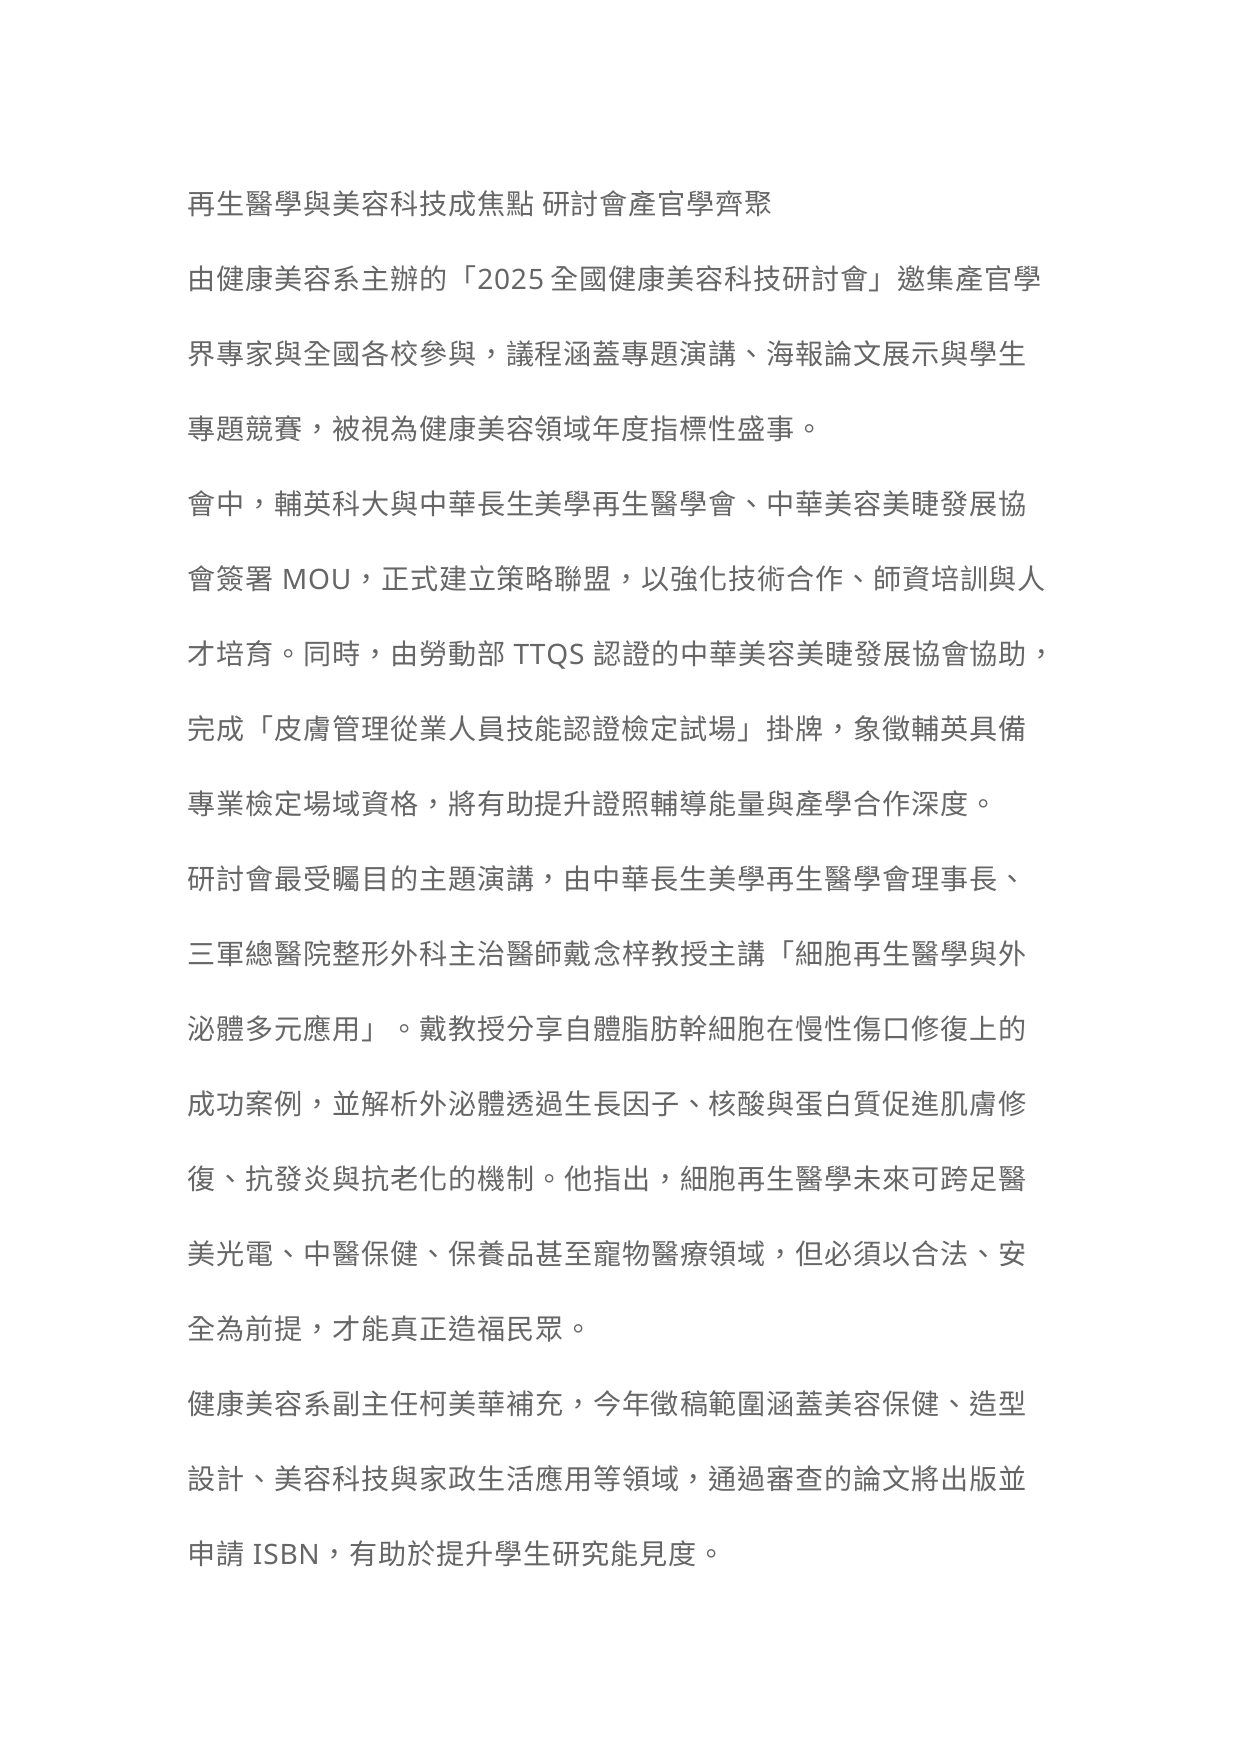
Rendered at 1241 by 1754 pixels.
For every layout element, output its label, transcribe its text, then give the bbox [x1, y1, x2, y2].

text 健康美容系副主任柯美華補充，今年徵稿範圍涵蓋美容保健、造型設計、美容科技與家政生活應用等領域，通過審查的論文將出版並申請 ISBN，有助於提升學生研究能見度。 [187, 1364, 1053, 1589]
text 研討會最受矚目的主題演講，由中華長生美學再生醫學會理事長、三軍總醫院整形外科主治醫師戴念梓教授主講「細胞再生醫學與外泌體多元應用」。戴教授分享自體脂肪幹細胞在慢性傷口修復上的成功案例，並解析外泌體透過生長因子、核酸與蛋白質促進肌膚修復、抗發炎與抗老化的機制。他指出，細胞再生醫學未來可跨足醫美光電、中醫保健、保養品甚至寵物醫療領域，但必須以合法、安全為前提，才能真正造福民眾。 [187, 839, 1053, 1364]
text 由健康美容系主辦的「2025全國健康美容科技研討會」邀集產官學界專家與全國各校參與，議程涵蓋專題演講、海報論文展示與學生專題競賽，被視為健康美容領域年度指標性盛事。 [187, 239, 1053, 464]
text 再生醫學與美容科技成焦點 研討會產官學齊聚 [187, 164, 1053, 239]
text 會中，輔英科大與中華長生美學再生醫學會、中華美容美睫發展協會簽署 MOU，正式建立策略聯盟，以強化技術合作、師資培訓與人才培育。同時，由勞動部 TTQS 認證的中華美容美睫發展協會協助，完成「皮膚管理從業人員技能認證檢定試場」掛牌，象徵輔英具備專業檢定場域資格，將有助提升證照輔導能量與產學合作深度。 [187, 464, 1053, 839]
